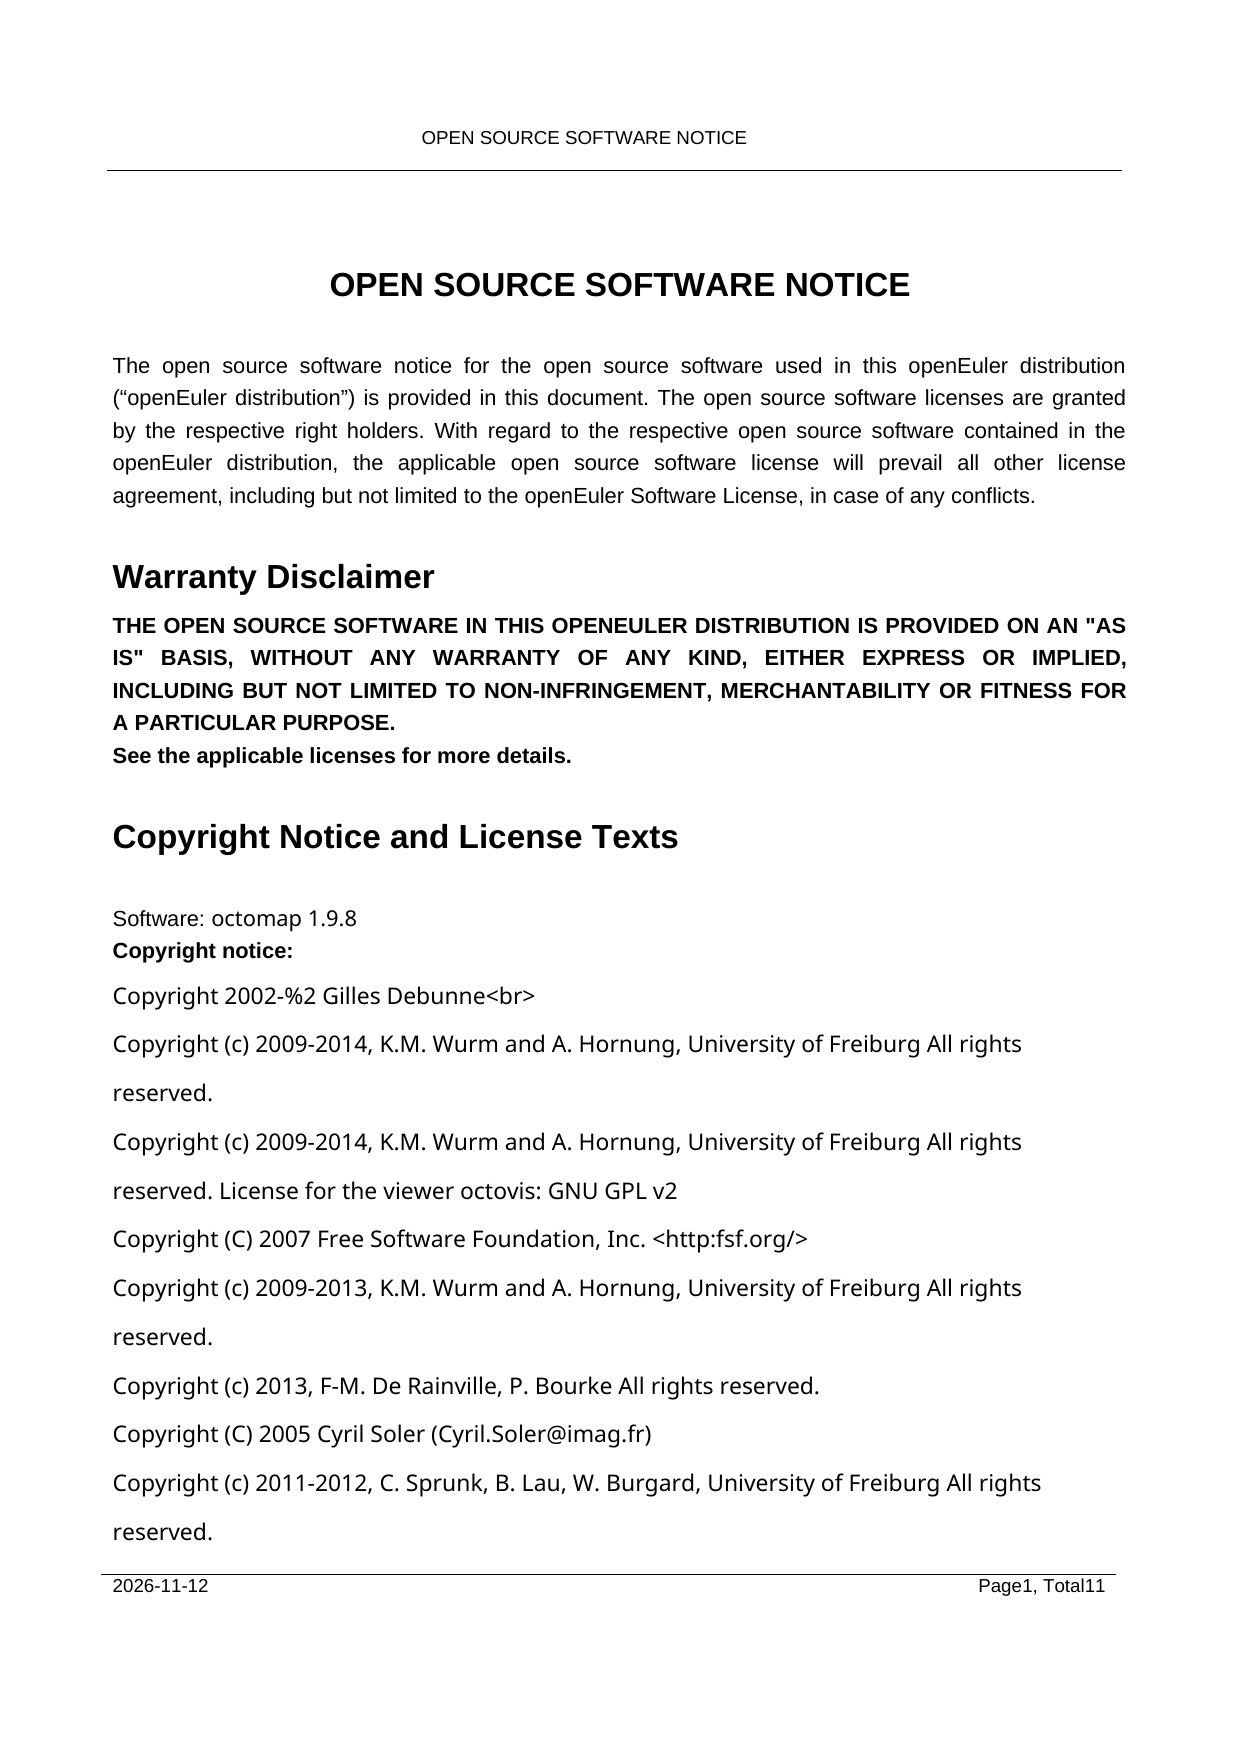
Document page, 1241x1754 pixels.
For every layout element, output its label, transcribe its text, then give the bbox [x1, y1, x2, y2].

text Copyright Notice and License Texts [112, 804, 1128, 869]
text THE OPEN SOURCE SOFTWARE IN THIS OPENEULER DISTRIBUTION IS PROVIDED ON AN "AS IS" BASIS, WITHOUT ANY WARRANTY OF ANY KIND, EITHER EXPRESS OR IMPLIED, INCLUDING BUT NOT LIMITED TO NON-INFRINGEMENT, MERCHANTABILITY OR FITNESS FOR A PARTICULAR PURPOSE. See the applicable licenses for more details. [112, 609, 1128, 771]
text Software: octomap 1.9.8 [112, 901, 1128, 934]
text The open source software notice for the open source software used in this openEuler distribution (“openEuler distribution”) is provided in this document. The open source software licenses are granted by the respective right holders. With regard to the respective open source software contained in the openEuler distribution, the applicable open source software license will prevail all other license agreement, including but not limited to the openEuler Software License, in case of any conflicts. [112, 349, 1128, 511]
text Warranty Disclaimer [112, 544, 1128, 609]
text OPEN SOURCE SOFTWARE NOTICE [112, 251, 1128, 316]
text Copyright notice: [112, 934, 1128, 966]
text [112, 979, 1128, 1548]
